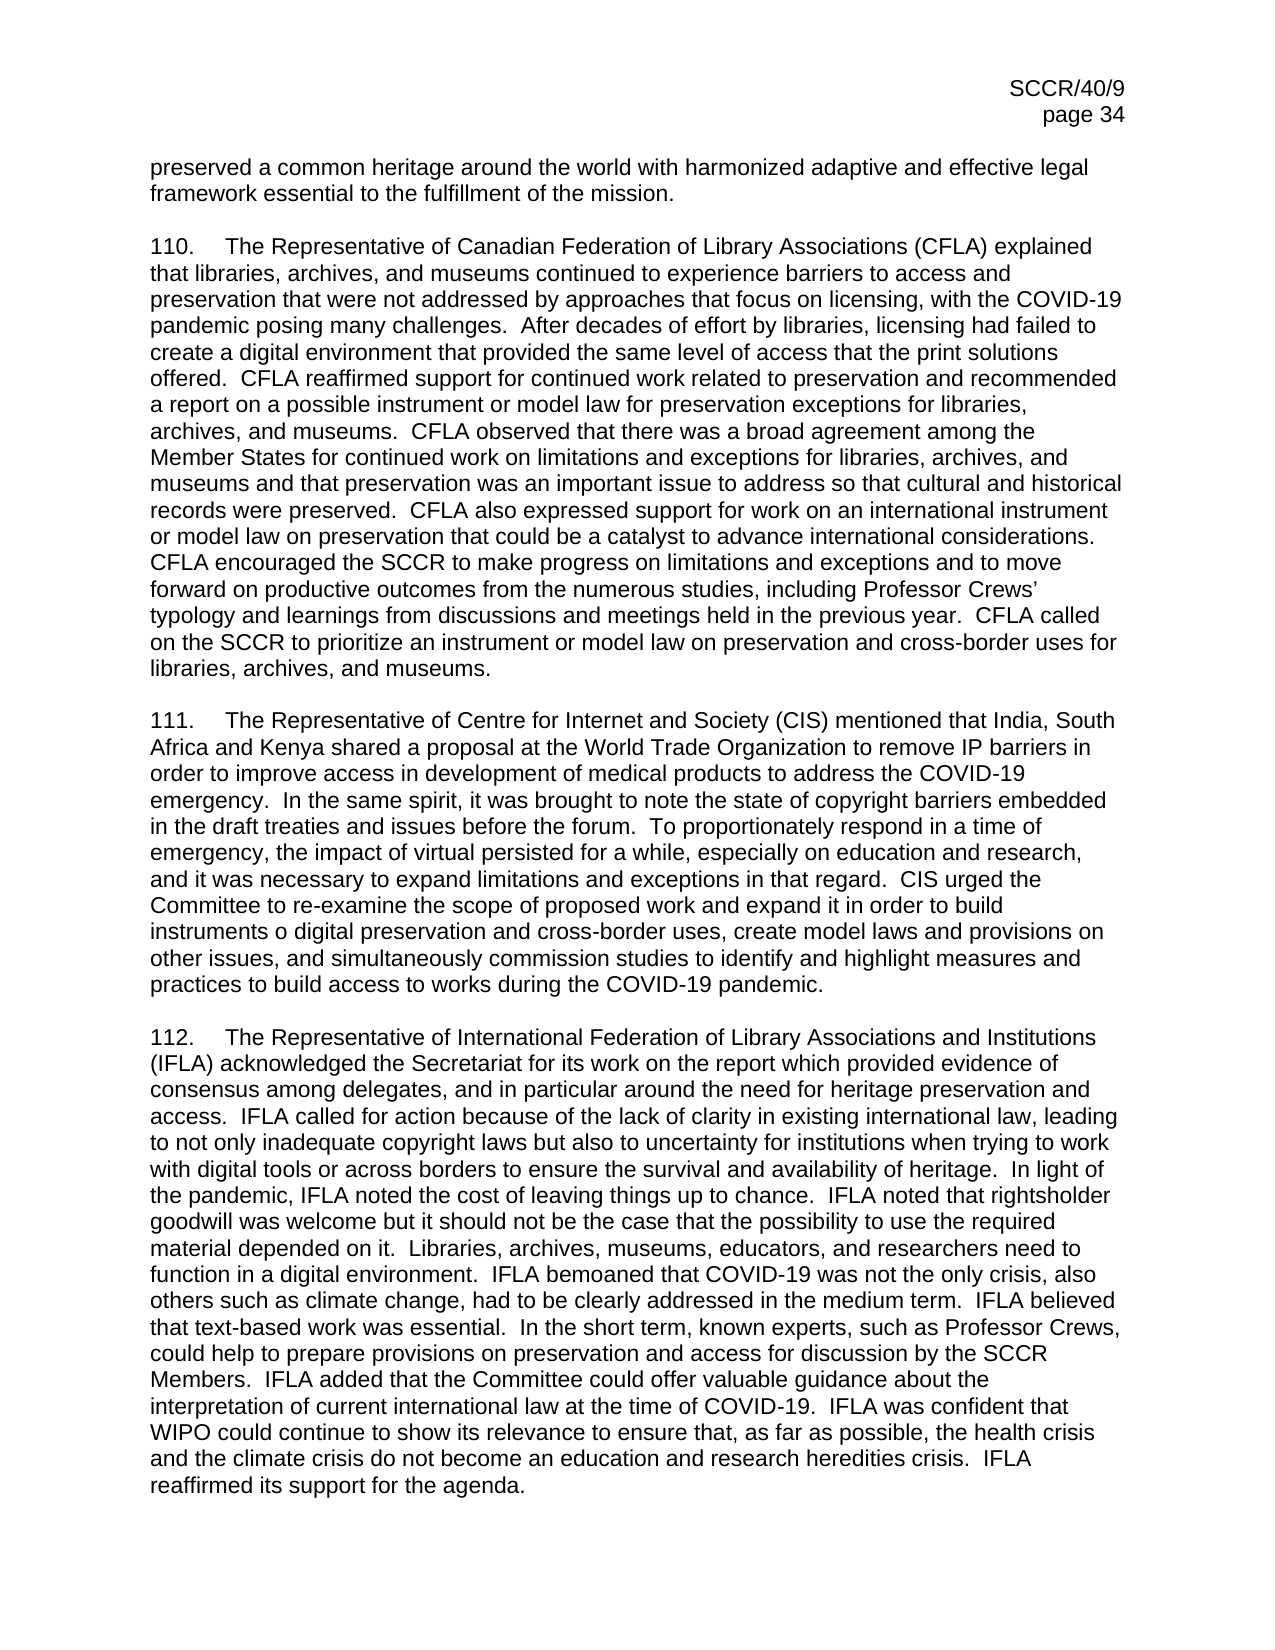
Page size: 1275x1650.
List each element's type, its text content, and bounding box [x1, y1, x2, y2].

list The Representative of Centre for Internet and Society (CIS) mentioned that India, South Africa and Kenya shared a proposal at the World Trade Organization to remove IP barriers in order to improve access in development of medical products to address the COVID-19 emergency. In the same spirit, it was brought to note the state of copyright barriers embedded in the draft treaties and issues before the forum. To proportionately respond in a time of emergency, the impact of virtual persisted for a while, especially on education and research, and it was necessary to expand limitations and exceptions in that regard. CIS urged the Committee to re-examine the scope of proposed work and expand it in order to build instruments o digital preservation and cross-border uses, create model laws and provisions on other issues, and simultaneously commission studies to identify and highlight measures and practices to build access to works during the COVID-19 pandemic. [150, 707, 1125, 997]
list The Representative of International Federation of Library Associations and Institutions (IFLA) acknowledged the Secretariat for its work on the report which provided evidence of consensus among delegates, and in particular around the need for heritage preservation and access. IFLA called for action because of the lack of clarity in existing international law, leading to not only inadequate copyright laws but also to uncertainty for institutions when trying to work with digital tools or across borders to ensure the survival and availability of heritage. In light of the pandemic, IFLA noted the cost of leaving things up to chance. IFLA noted that rightsholder goodwill was welcome but it should not be the case that the possibility to use the required material depended on it. Libraries, archives, museums, educators, and researchers need to function in a digital environment. IFLA bemoaned that COVID-19 was not the only crisis, also others such as climate change, had to be clearly addressed in the medium term. IFLA believed that text-based work was essential. In the short term, known experts, such as Professor Crews, could help to prepare provisions on preservation and access for discussion by the SCCR Members. IFLA added that the Committee could offer valuable guidance about the interpretation of current international law at the time of COVID-19. IFLA was confident that WIPO could continue to show its relevance to ensure that, as far as possible, the health crisis and the climate crisis do not become an education and research heredities crisis. IFLA reaffirmed its support for the agenda. [150, 1024, 1125, 1498]
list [150, 154, 1125, 207]
list The Representative of Canadian Federation of Library Associations (CFLA) explained that libraries, archives, and museums continued to experience barriers to access and preservation that were not addressed by approaches that focus on licensing, with the COVID-19 pandemic posing many challenges. After decades of effort by libraries, licensing had failed to create a digital environment that provided the same level of access that the print solutions offered. CFLA reaffirmed support for continued work related to preservation and recommended a report on a possible instrument or model law for preservation exceptions for libraries, archives, and museums. CFLA observed that there was a broad agreement among the Member States for continued work on limitations and exceptions for libraries, archives, and museums and that preservation was an important issue to address so that cultural and historical records were preserved. CFLA also expressed support for work on an international instrument or model law on preservation that could be a catalyst to advance international considerations. CFLA encouraged the SCCR to make progress on limitations and exceptions and to move forward on productive outcomes from the numerous studies, including Professor Crews’ typology and learnings from discussions and meetings held in the previous year. CFLA called on the SCCR to prioritize an instrument or model law on preservation and cross-border uses for libraries, archives, and museums. [150, 233, 1125, 681]
